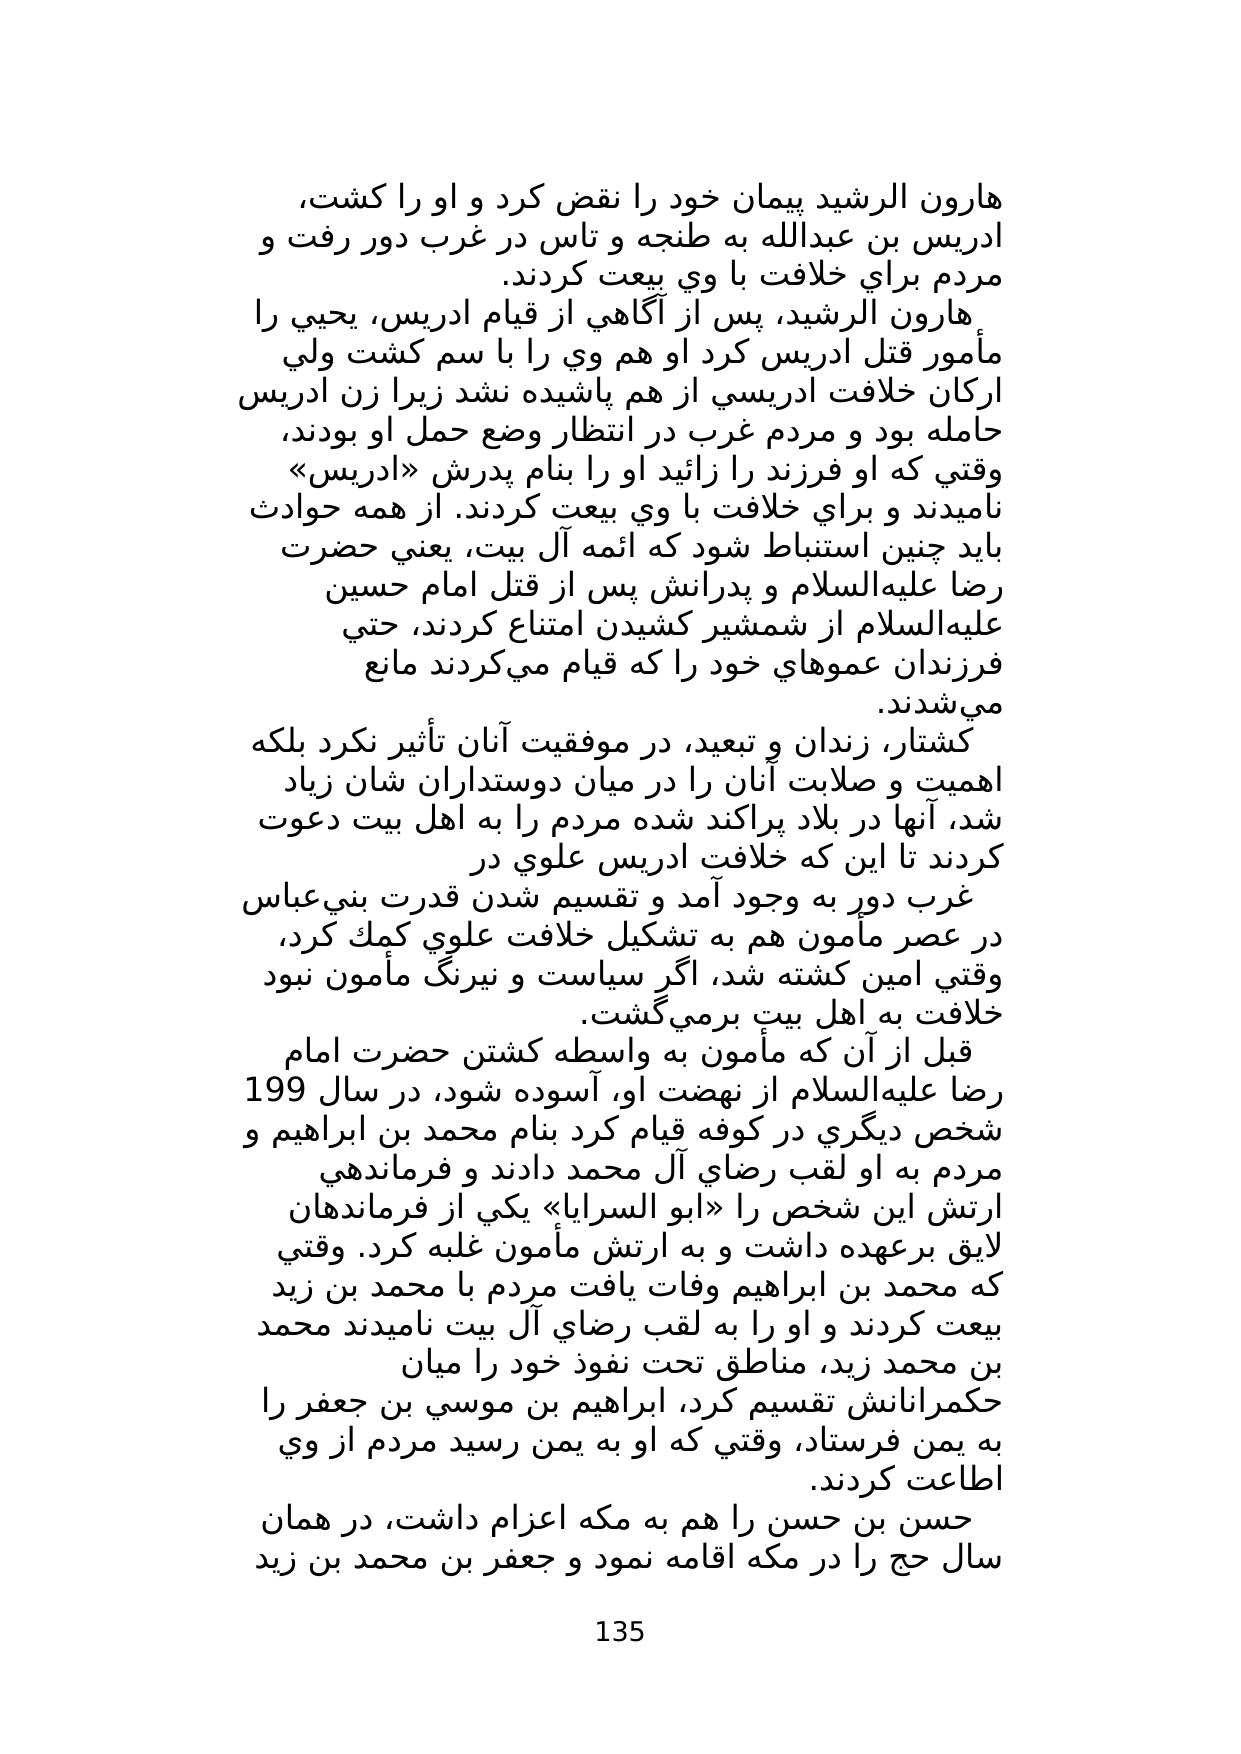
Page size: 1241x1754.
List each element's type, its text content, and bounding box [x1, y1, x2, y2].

text غرب دور به وجود آمد و تقسيم شدن قدرت بني‌عباس در عصر مأمون هم به تشكيل خلافت علوي كمك كرد، وقتي امين كشته شد، اگر سياست و نيرنگ مأمون نبود خلافت به اهل بيت برمي‌گشت. [236, 877, 1004, 1032]
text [236, 1498, 1004, 1576]
text هارون الرشيد، پس از آگاهي از قيام ادريس، يحيي را مأمور قتل ادريس كرد او هم وي را با سم كشت ولي اركان خلافت ادريسي از هم پاشيده نشد زيرا زن ادريس حامله بود و مردم غرب در انتظار وضع حمل او بودند، وقتي كه او فرزند را زائيد او را بنام پدرش «ادريس» ناميدند و براي خلافت با وي بيعت كردند. از همه حوادث بايد چنين استنباط شود كه ائمه آل بيت، يعني حضرت رضا عليه‌السلام و پدرانش پس از قتل امام حسين عليه‌السلام از شمشير كشيدن امتناع كردند، حتي فرزندان عموهاي خود را كه قيام مي‌كردند مانع مي‌شدند. [236, 294, 1004, 721]
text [236, 177, 1004, 294]
text قبل از آن كه مأمون به واسطه كشتن حضرت امام رضا عليه‌السلام از نهضت او، آسوده شود، در سال 199 شخص ديگري در كوفه قيام كرد بنام محمد بن ابراهيم و مردم به او لقب رضاي آل محمد دادند و فرماندهي ارتش اين شخص را «ابو السرايا» يكي از فرماندهان لايق برعهده داشت و به ارتش مأمون غلبه كرد. وقتي كه محمد بن ابراهيم وفات يافت مردم با محمد بن زيد بيعت كردند و او را به لقب رضاي آل بيت ناميدند محمد بن محمد زيد، مناطق تحت نفوذ خود را ميان حكمرانانش تقسيم كرد، ابراهيم بن موسي بن جعفر را به يمن فرستاد، وقتي كه او به يمن رسيد مردم از وي اطاعت كردند. [236, 1032, 1004, 1498]
text كشتار، زندان و تبعيد، در موفقيت آنان تأثير نكرد بلكه اهميت و صلابت آنان را در ميان دوستداران شان زياد شد، آنها در بلاد پراكند شده مردم را به اهل بيت دعوت كردند تا اين كه خلافت ادريس علوي در [236, 721, 1004, 877]
